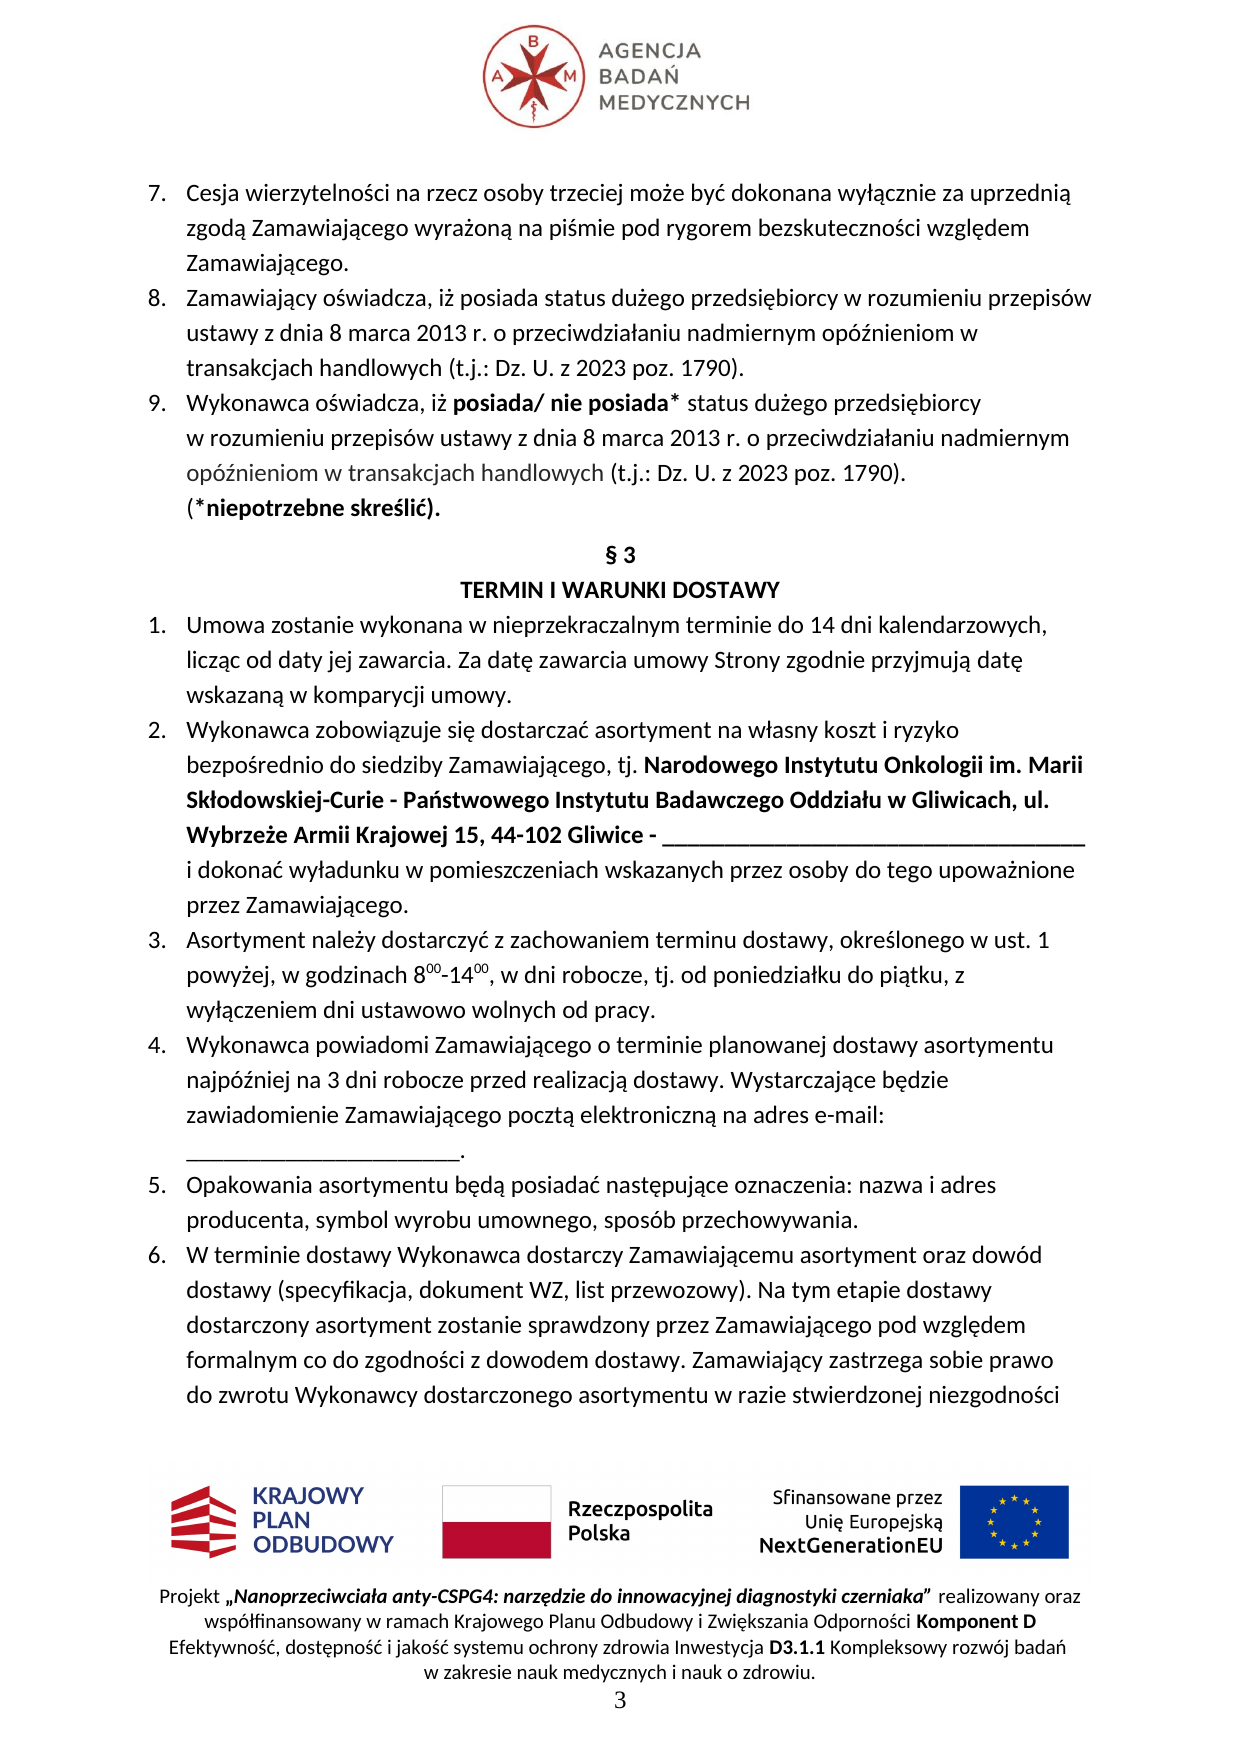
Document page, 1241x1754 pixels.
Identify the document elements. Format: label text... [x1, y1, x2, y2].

picture [482, 23, 754, 134]
list Zamawiający oświadcza, iż posiada status dużego przedsiębiorcy w rozumieniu przepisów ustawy z dnia 8 marca 2013 r. o przeciwdziałaniu nadmiernym opóźnieniom w transakcjach handlowych (t.j.: Dz. U. z 2023 poz. 1790). [148, 282, 1093, 383]
picture [147, 1462, 1093, 1583]
list Wykonawca oświadcza, iż posiada/ nie posiada* status dużego przedsiębiorcy w rozumieniu przepisów ustawy z dnia 8 marca 2013 r. o przeciwdziałaniu nadmiernym opóźnieniom w transakcjach handlowych (t.j.: Dz. U. z 2023 poz. 1790). (*niepotrzebne skreślić). [148, 387, 1093, 523]
list Wykonawca powiadomi Zamawiającego o terminie planowanej dostawy asortymentu najpóźniej na 3 dni robocze przed realizacją dostawy. Wystarczające będzie zawiadomienie Zamawiającego pocztą elektroniczną na adres e-mail: ______________________. [148, 1030, 1093, 1165]
list Umowa zostanie wykonana w nieprzekraczalnym terminie do 14 dni kalendarzowych, licząc od daty jej zawarcia. Za datę zawarcia umowy Strony zgodnie przyjmują datę wskazaną w komparycji umowy. [148, 610, 1093, 710]
list Asortyment należy dostarczyć z zachowaniem terminu dostawy, określonego w ust. 1 powyżej, w godzinach 800-1400, w dni robocze, tj. od poniedziałku do piątku, z wyłączeniem dni ustawowo wolnych od pracy. [148, 925, 1093, 1025]
list Cesja wierzytelności na rzecz osoby trzeciej może być dokonana wyłącznie za uprzednią zgodą Zamawiającego wyrażoną na piśmie pod rygorem bezskuteczności względem Zamawiającego. [148, 177, 1093, 278]
list Opakowania asortymentu będą posiadać następujące oznaczenia: nazwa i adres producenta, symbol wyrobu umownego, sposób przechowywania. [148, 1170, 1093, 1235]
text TERMIN I WARUNKI DOSTAWY [148, 575, 1093, 605]
text § 3 [148, 540, 1093, 570]
list Wykonawca zobowiązuje się dostarczać asortyment na własny koszt i ryzyko bezpośrednio do siedziby Zamawiającego, tj. Narodowego Instytutu Onkologii im. Marii Skłodowskiej-Curie - Państwowego Instytutu Badawczego Oddziału w Gliwicach, ul. Wybrzeże Armii Krajowej 15, 44-102 Gliwice - __________________________________ i dokonać wyładunku w pomieszczeniach wskazanych przez osoby do tego upoważnione przez Zamawiającego. [148, 715, 1093, 920]
